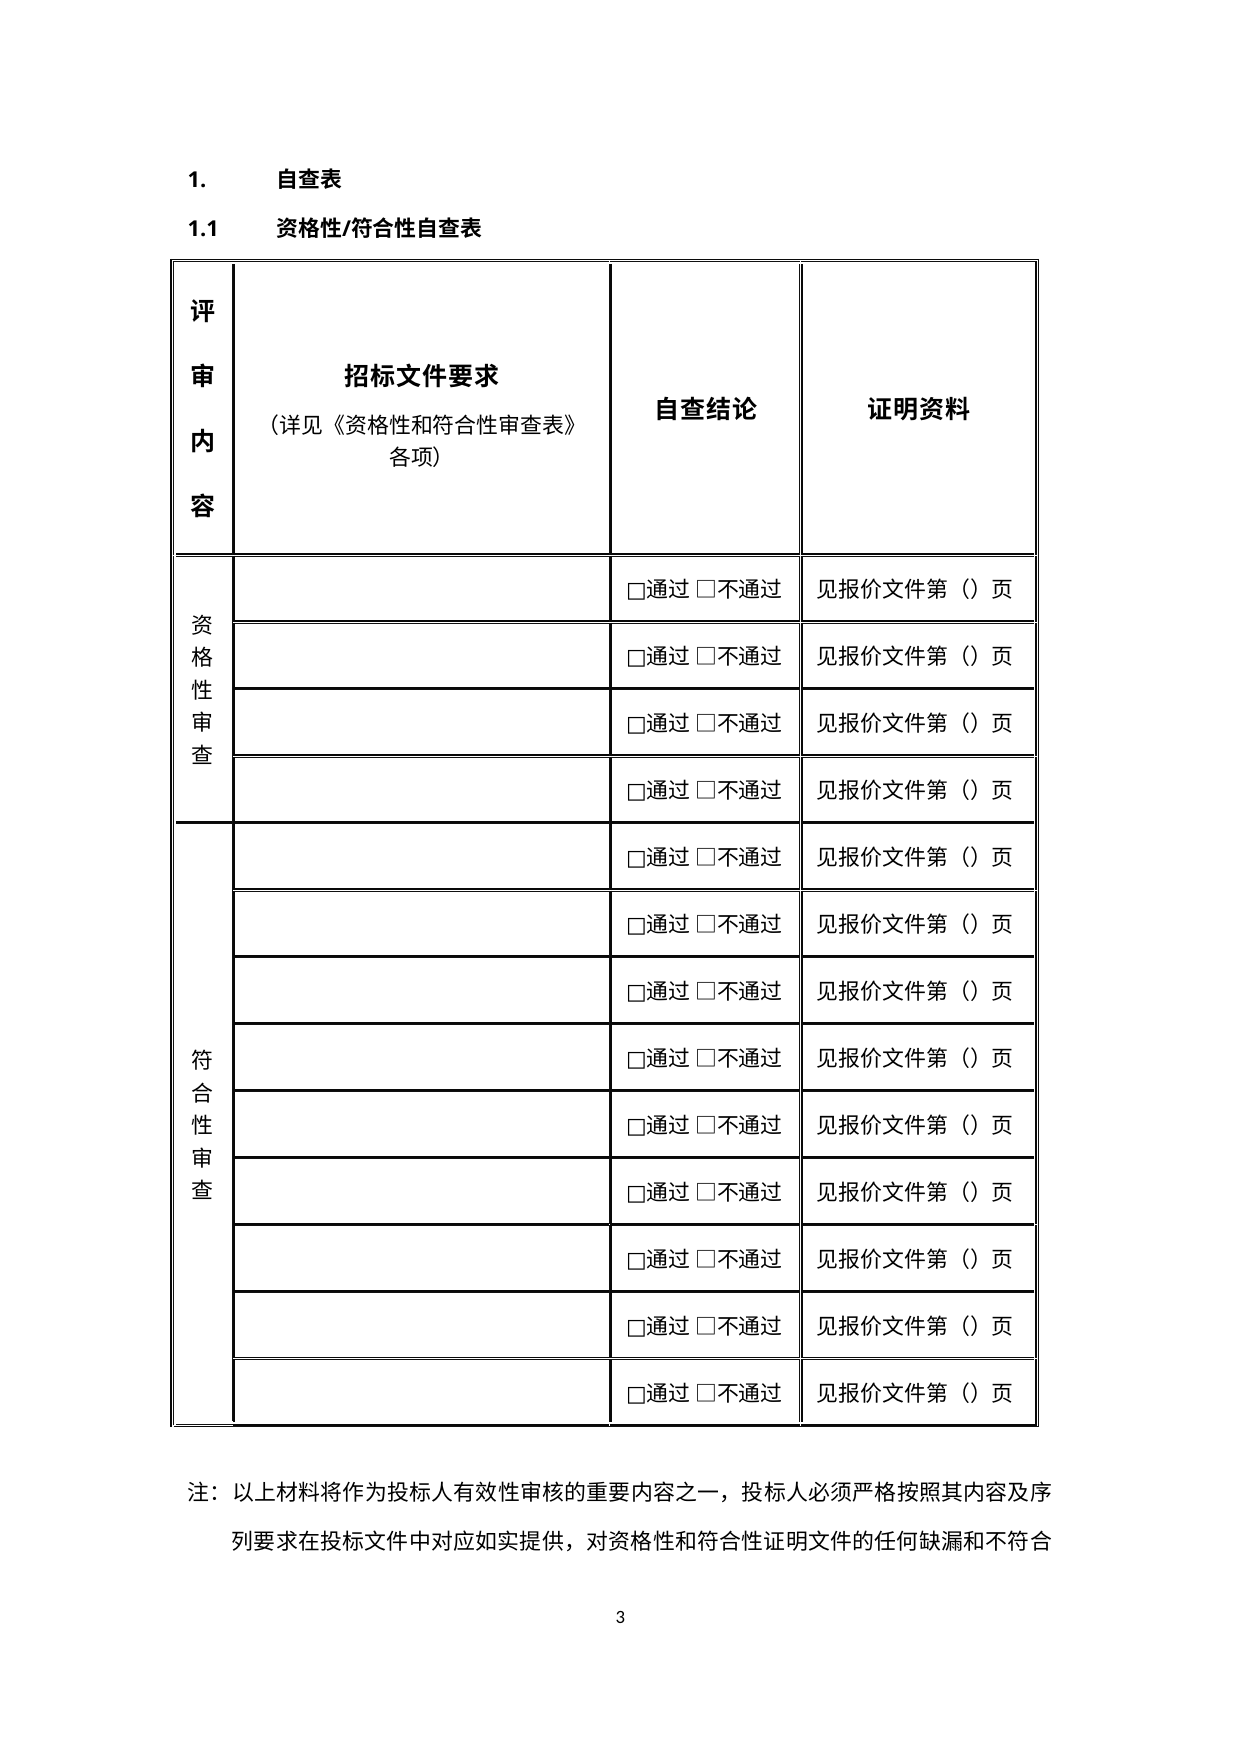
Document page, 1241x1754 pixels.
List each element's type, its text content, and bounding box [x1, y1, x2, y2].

table_cell [235, 958, 609, 1022]
table_cell □通过 □不通过 [612, 1159, 799, 1223]
table_cell 见报价文件第（）页 [803, 888, 1036, 955]
table_cell [235, 1092, 609, 1156]
table_cell □通过 □不通过 [612, 1226, 799, 1290]
table_cell [233, 1360, 610, 1424]
table_cell □通过 □不通过 [612, 690, 799, 754]
table_cell [235, 557, 609, 620]
table_cell □通过 □不通过 [612, 892, 799, 955]
table_cell [235, 824, 609, 888]
table_cell [235, 1293, 609, 1357]
table_cell 见报价文件第（）页 [803, 821, 1035, 888]
table_cell □通过 □不通过 [612, 1293, 799, 1357]
table_cell [235, 1226, 609, 1290]
table_cell [235, 690, 609, 754]
table_cell 见报价文件第（）页 [803, 1223, 1037, 1290]
table_header 自查结论 [610, 260, 801, 553]
table_cell 见报价文件第（）页 [803, 1156, 1035, 1223]
table_cell 符合性审查 [174, 821, 233, 1424]
table_cell 见报价文件第（）页 [803, 955, 1035, 1022]
table_cell □通过 □不通过 [612, 624, 799, 687]
table_cell [235, 892, 609, 955]
table_cell □通过 □不通过 [612, 1092, 799, 1156]
table_cell 见报价文件第（）页 [803, 687, 1035, 754]
table_header 证明资料 [801, 262, 1035, 553]
table_cell 见报价文件第（）页 [803, 553, 1036, 620]
table_cell □通过 □不通过 [612, 557, 799, 620]
table_header 招标文件要求 （详见《资格性和符合性审查表》各项） [233, 260, 610, 553]
table_cell □通过 □不通过 [612, 1025, 799, 1089]
table_cell 见报价文件第（）页 [803, 1290, 1035, 1357]
table_cell [235, 1159, 609, 1223]
table_cell 资格性审查 [174, 553, 232, 821]
table_header 评审内容 [174, 262, 233, 553]
table_cell 见报价文件第（）页 [803, 1089, 1035, 1156]
table_cell 见报价文件第（）页 [803, 620, 1036, 687]
subtitle 1. 自查表 [187, 162, 1053, 194]
table_cell 见报价文件第（）页 [801, 1357, 1037, 1424]
table_cell [235, 1025, 609, 1089]
table_cell □通过 □不通过 [612, 758, 799, 821]
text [187, 1474, 1053, 1556]
table_cell 见报价文件第（）页 [803, 1022, 1035, 1089]
table_cell □通过 □不通过 [612, 958, 799, 1022]
subtitle 1.1 资格性/符合性自查表 [187, 210, 1053, 243]
table_cell □通过 □不通过 [612, 824, 799, 888]
table_cell □通过 □不通过 [610, 1357, 801, 1424]
table_cell [235, 624, 609, 687]
table_cell [235, 758, 609, 821]
table_cell 见报价文件第（）页 [803, 754, 1036, 821]
